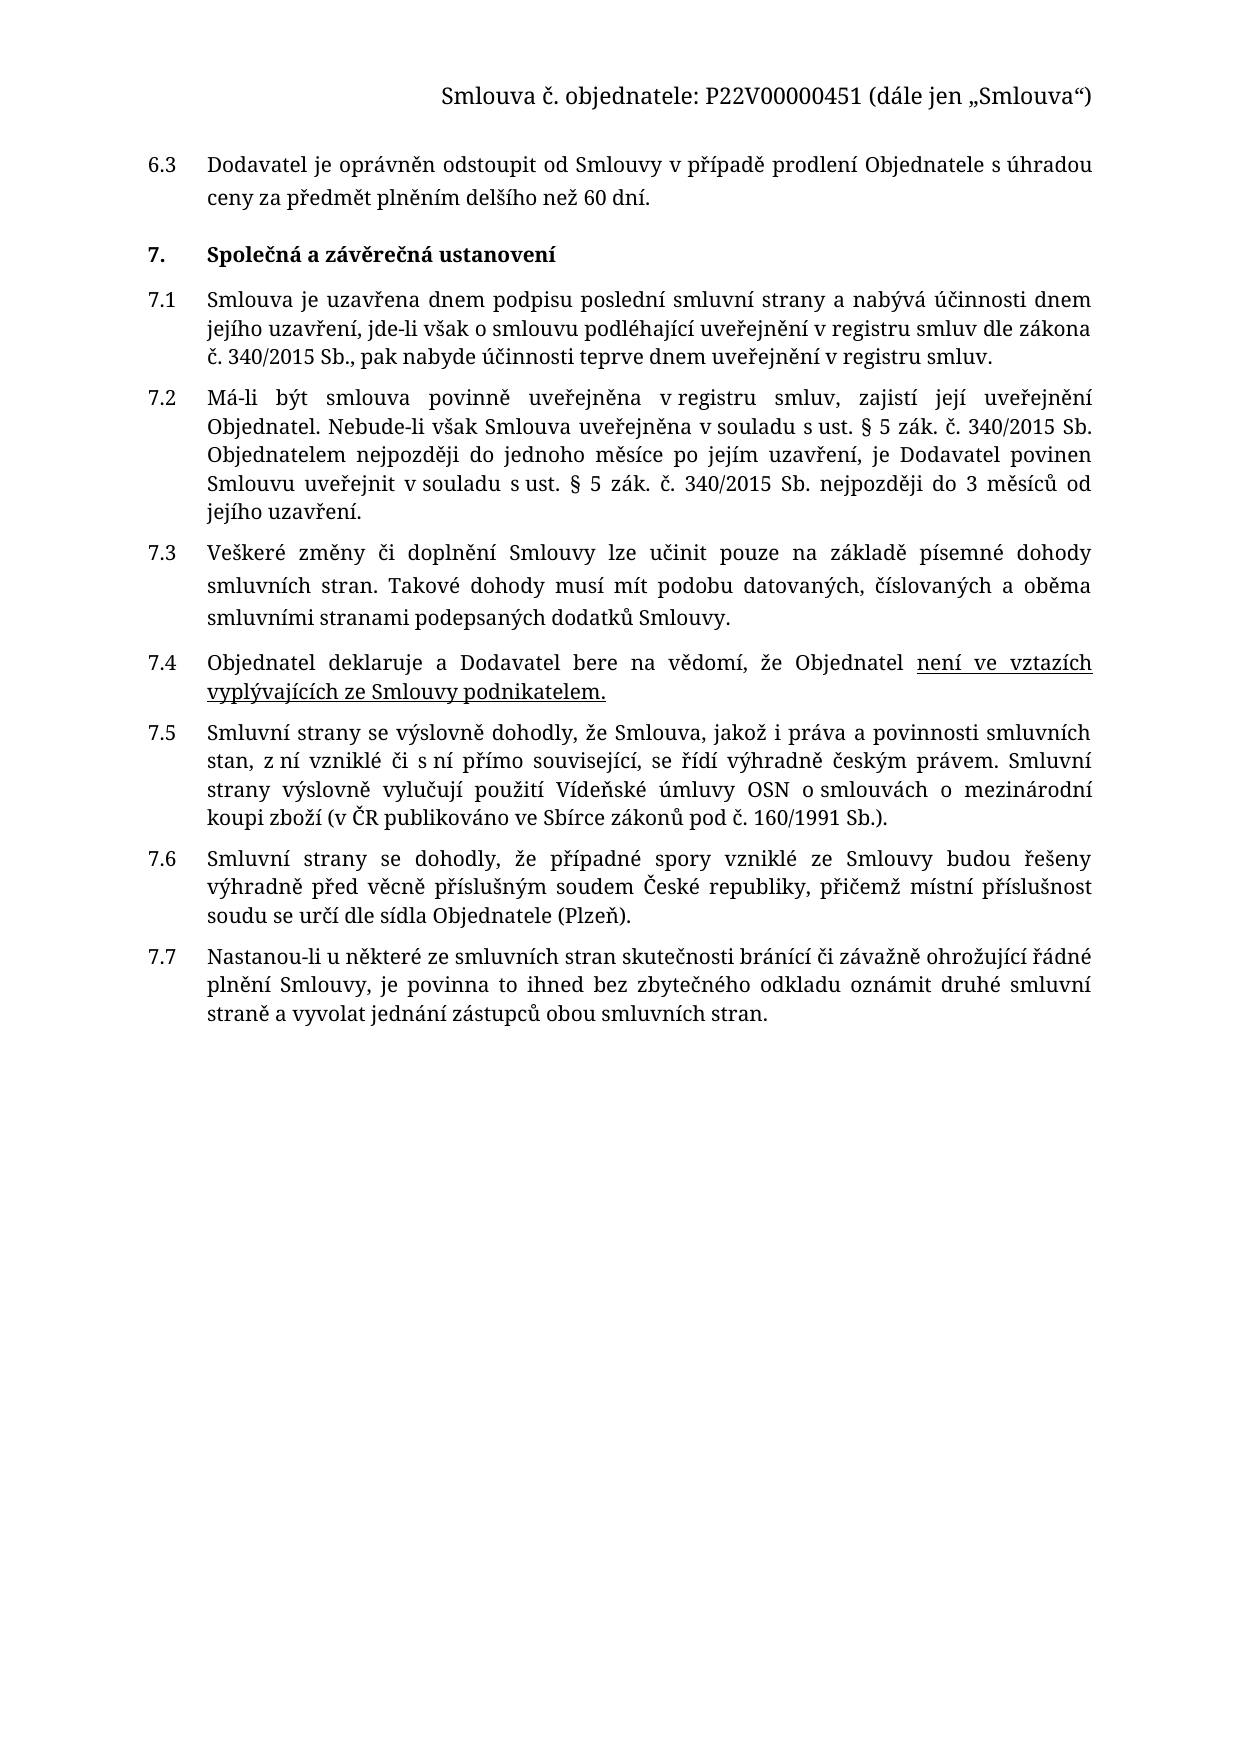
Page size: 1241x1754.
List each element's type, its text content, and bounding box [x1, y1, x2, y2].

list Dodavatel je oprávněn odstoupit od Smlouvy v případě prodlení Objednatele s úhradou ceny za předmět plněním delšího než 60 dní. [148, 150, 1092, 211]
list Má-li být smlouva povinně uveřejněna v registru smluv, zajistí její uveřejnění Objednatel. Nebude-li však Smlouva uveřejněna v souladu s ust. § 5 zák. č. 340/2015 Sb. Objednatelem nejpozději do jednoho měsíce po jejím uzavření, je Dodavatel povinen Smlouvu uveřejnit v souladu s ust. § 5 zák. č. 340/2015 Sb. nejpozději do 3 měsíců od jejího uzavření. [148, 383, 1092, 526]
list Smluvní strany se dohodly, že případné spory vzniklé ze Smlouvy budou řešeny výhradně před věcně příslušným soudem České republiky, přičemž místní příslušnost soudu se určí dle sídla Objednatele (Plzeň). [148, 844, 1092, 929]
list Objednatel deklaruje a Dodavatel bere na vědomí, že Objednatel není ve vztazích vyplývajících ze Smlouvy podnikatelem. [148, 648, 1092, 705]
list Společná a závěrečná ustanovení [148, 241, 1092, 269]
list Smlouva je uzavřena dnem podpisu poslední smluvní strany a nabývá účinnosti dnem jejího uzavření, jde-li však o smlouvu podléhající uveřejnění v registru smluv dle zákona č. 340/2015 Sb., pak nabyde účinnosti teprve dnem uveřejnění v registru smluv. [148, 286, 1092, 371]
list Veškeré změny či doplnění Smlouvy lze učinit pouze na základě písemné dohody smluvních stran. Takové dohody musí mít podobu datovaných, číslovaných a oběma smluvními stranami podepsaných dodatků Smlouvy. [148, 538, 1092, 632]
list Smluvní strany se výslovně dohodly, že Smlouva, jakož i práva a povinnosti smluvních stan, z ní vzniklé či s ní přímo související, se řídí výhradně českým právem. Smluvní strany výslovně vylučují použití Vídeňské úmluvy OSN o smlouvách o mezinárodní koupi zboží (v ČR publikováno ve Sbírce zákonů pod č. 160/1991 Sb.). [148, 718, 1092, 832]
list Nastanou-li u některé ze smluvních stran skutečnosti bránící či závažně ohrožující řádné plnění Smlouvy, je povinna to ihned bez zbytečného odkladu oznámit druhé smluvní straně a vyvolat jednání zástupců obou smluvních stran. [148, 942, 1092, 1027]
